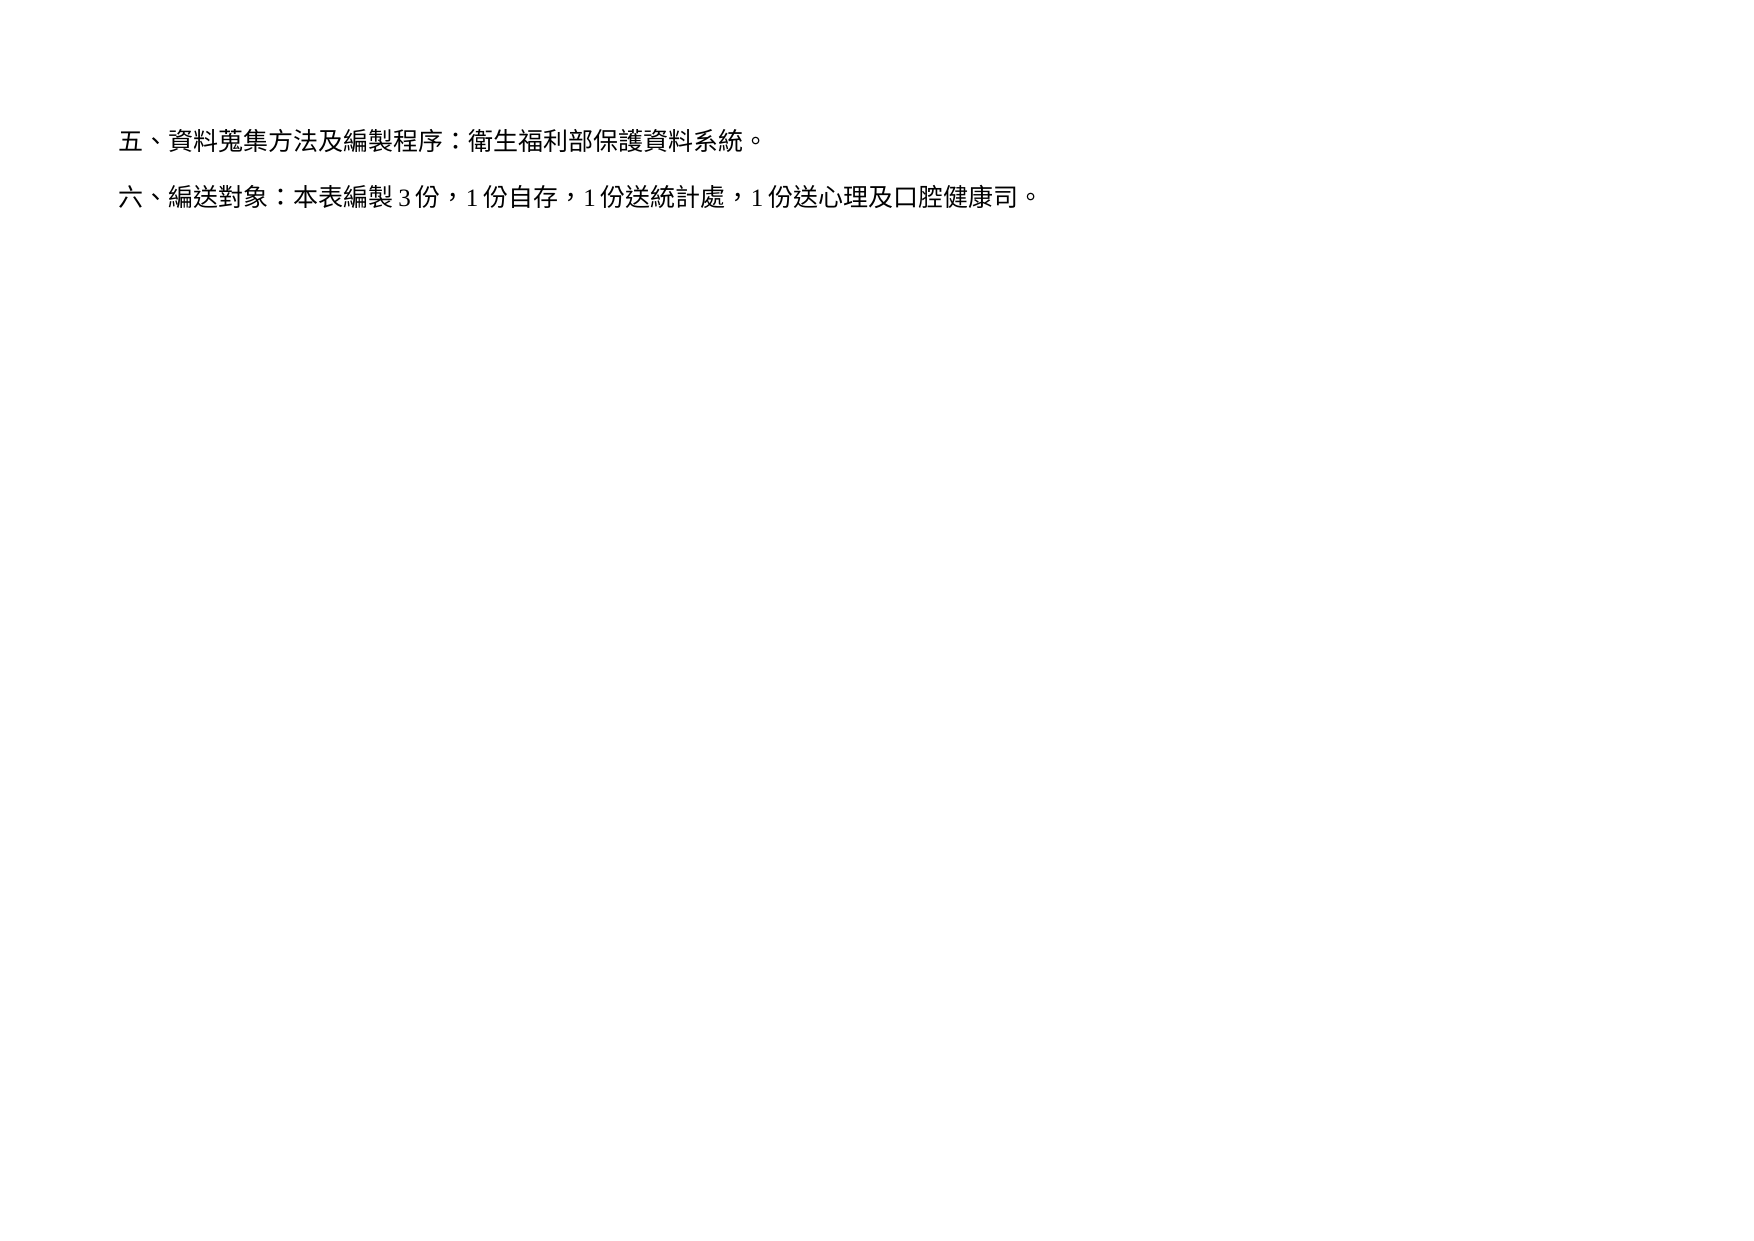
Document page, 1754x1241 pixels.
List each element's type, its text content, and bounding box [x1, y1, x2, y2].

text 六、編送對象：本表編製3份，1份自存，1份送統計處，1份送心理及口腔健康司。 [118, 177, 1636, 214]
text 五、資料蒐集方法及編製程序：衛生福利部保護資料系統。 [118, 121, 1636, 159]
